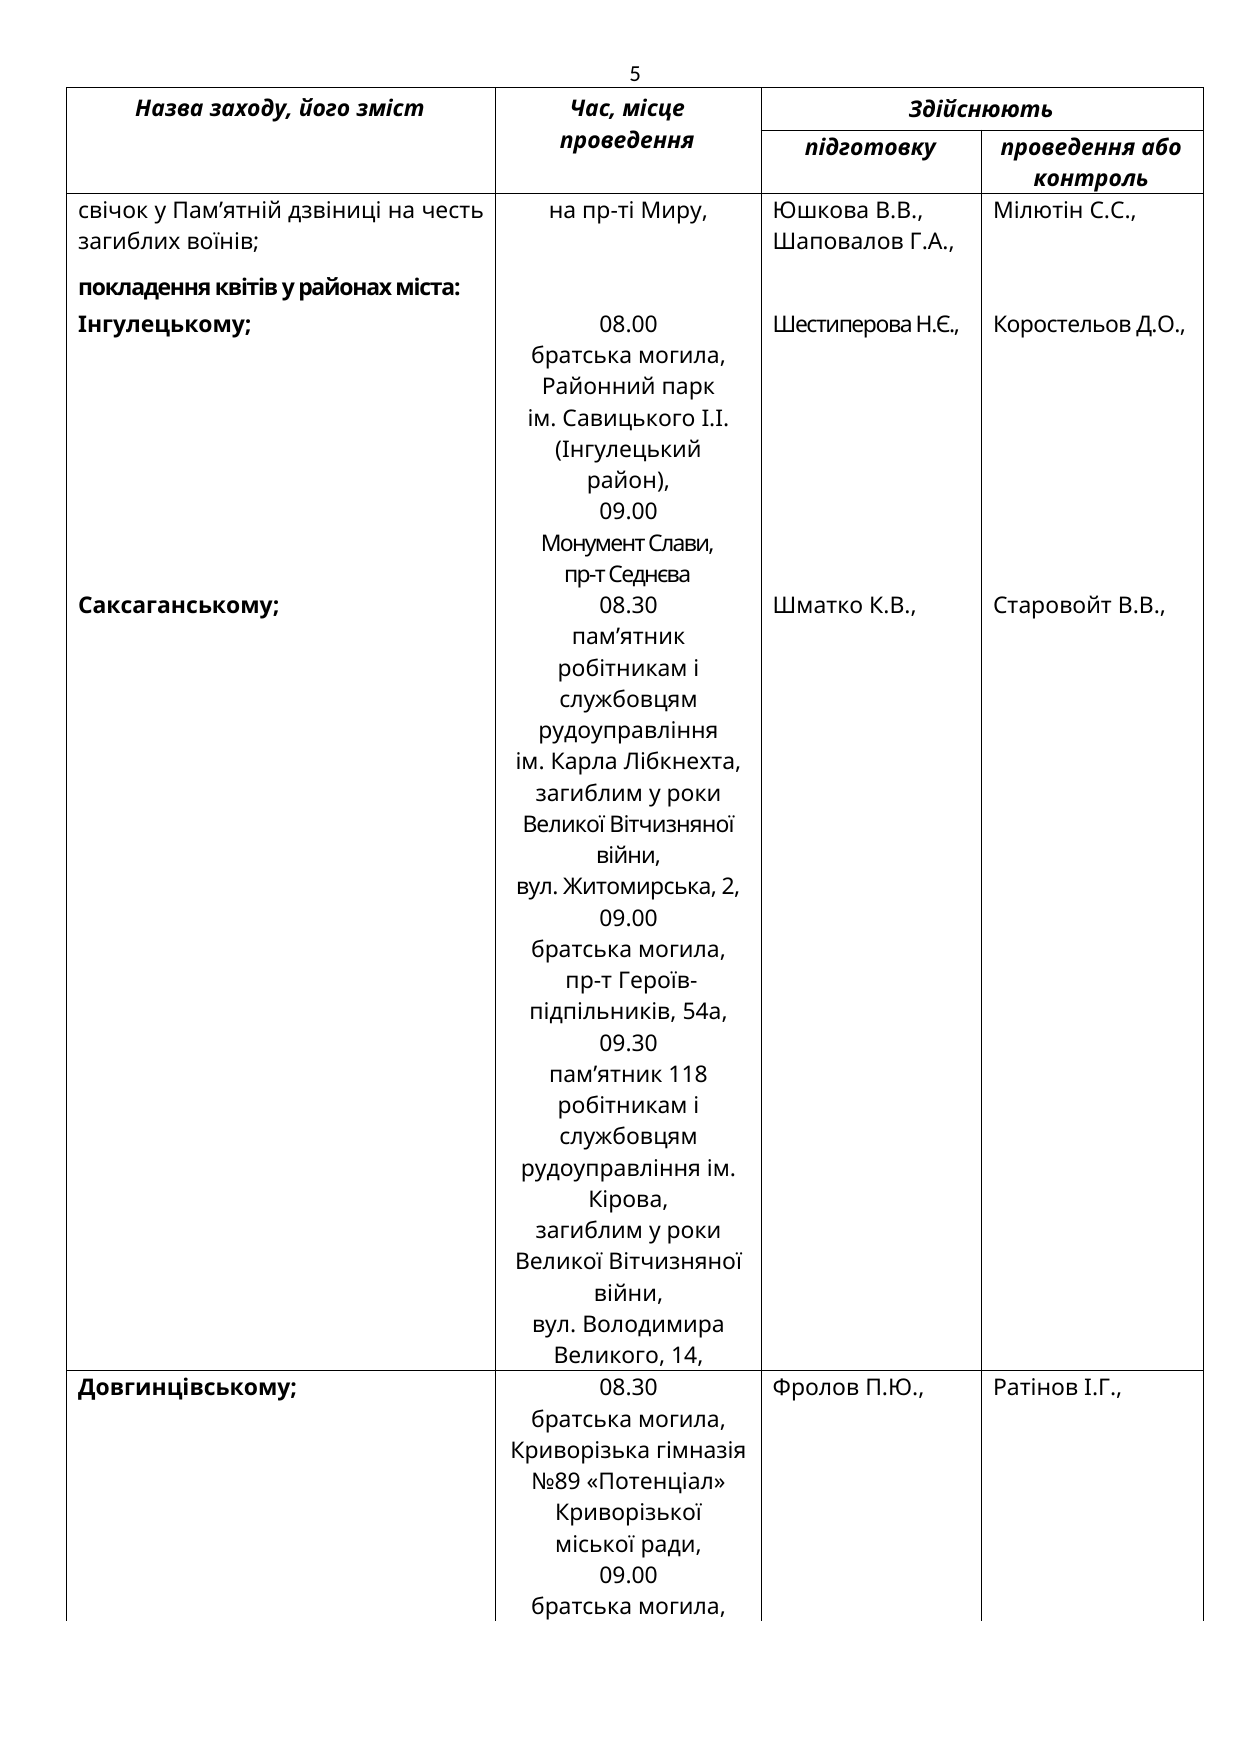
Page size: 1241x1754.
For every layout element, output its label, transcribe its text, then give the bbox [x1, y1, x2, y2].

table_header Здійснюють [762, 88, 1203, 129]
table_cell Шматко К.В., [762, 589, 981, 1370]
table_cell Фролов П.Ю., [762, 1371, 981, 1621]
table_header Назва заходу, його зміст [67, 88, 495, 193]
table_cell Коростельов Д.О., [982, 308, 1203, 589]
table_cell Шестиперова Н.Є., [762, 308, 981, 589]
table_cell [496, 194, 761, 308]
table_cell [67, 194, 495, 308]
table_cell 08.30 пам’ятник робітникам і службовцям рудоуправління ім. Карла Лібкнехта, загиблим у роки Великої Вітчизняної війни, вул. Житомирська, 2, 09.00 братська могила, пр-т Героїв-підпільників, 54а, 09.30 пам’ятник 118 робітникам і службовцям рудоуправління ім. Кірова, загиблим у роки Великої Вітчизняної війни, вул. Володимира Великого, 14, [496, 589, 761, 1370]
table_cell Саксаганському; [67, 589, 495, 1370]
table_cell 08.00 братська могила, Районний парк ім. Савицького І.І. (Інгулецький район), 09.00 Монумент Слави, пр-т Седнєва [496, 308, 761, 589]
table_cell підготовку [762, 131, 981, 193]
table_cell Ратінов І.Г., [982, 1371, 1203, 1621]
table_cell проведення або контроль [982, 131, 1203, 193]
table_cell Довгинцівському; [67, 1371, 495, 1621]
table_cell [982, 194, 1203, 308]
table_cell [762, 194, 981, 308]
table_cell Інгулецькому; [67, 308, 495, 589]
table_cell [496, 1371, 761, 1621]
table_cell Старовойт В.В., [982, 589, 1203, 1370]
table_header Час, місце проведення [496, 88, 761, 193]
